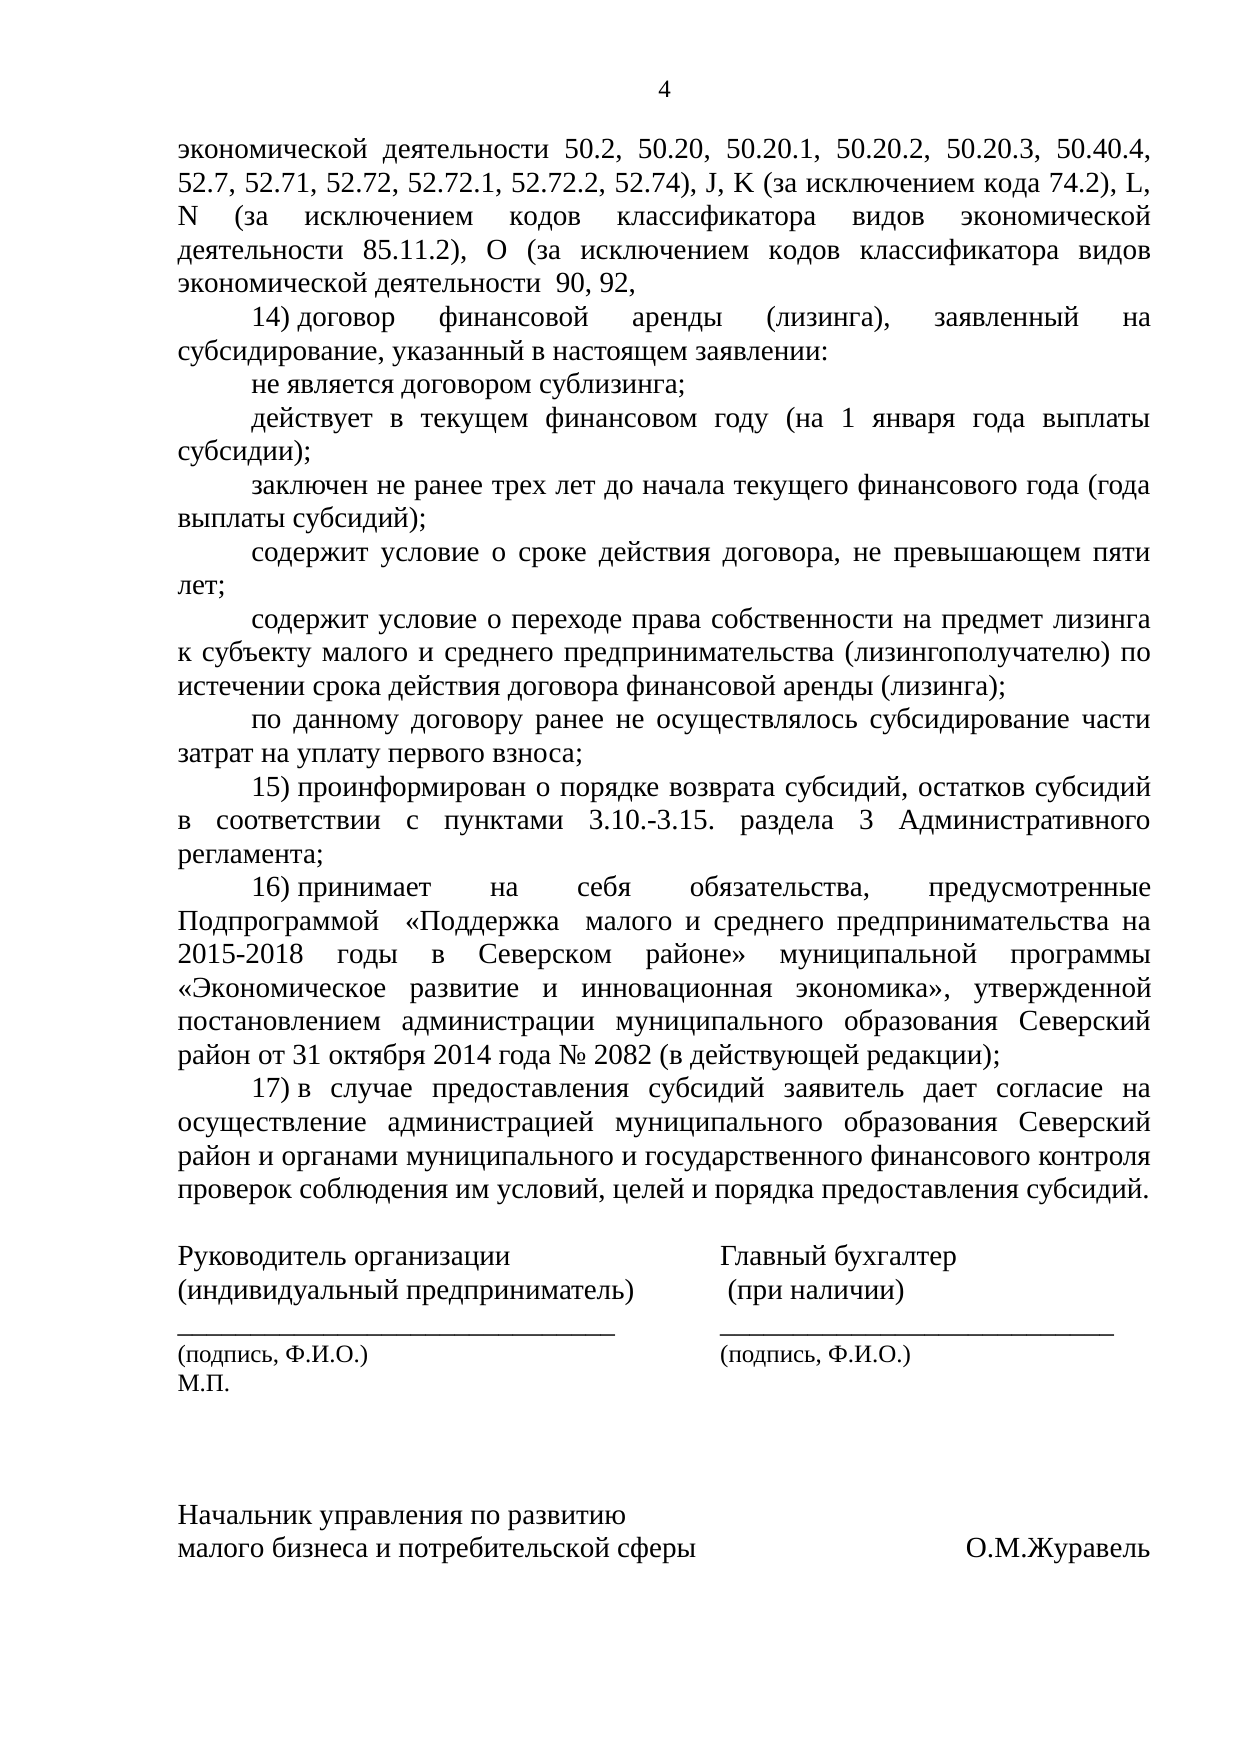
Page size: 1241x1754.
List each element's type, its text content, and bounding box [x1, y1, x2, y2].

text 14) договор финансовой аренды (лизинга), заявленный на субсидирование, указанный в настоящем заявлении: [177, 299, 1152, 366]
text заключен не ранее трех лет до начала текущего финансового года (года выплаты субсидий); [177, 467, 1152, 534]
table_header Главный бухгалтер (при наличии) ___________________________ (подпись, Ф.И.О.) [709, 1238, 1196, 1396]
text 15) проинформирован о порядке возврата субсидий, остатков субсидий в соответствии с пунктами 3.10.-3.15. раздела 3 Административного регламента; [177, 769, 1152, 869]
text экономической деятельности 50.2, 50.20, 50.20.1, 50.20.2, 50.20.3, 50.40.4, 52.7, 52.71, 52.72, 52.72.1, 52.72.2, 52.74), J, K (за исключением кода 74.2), L, N (за исключением кодов классификатора видов экономической деятельности 85.11.2), O (за исключением кодов классификатора видов экономической деятельности 90, 92, [177, 131, 1152, 299]
text содержит условие о сроке действия договора, не превышающем пяти лет; [177, 534, 1152, 601]
text 16) принимает на себя обязательства, предусмотренные Подпрограммой «Поддержка малого и среднего предпринимательства на 2015-2018 годы в Северском районе» муниципальной программы «Экономическое развитие и инновационная экономика», утвержденной постановлением администрации муниципального образования Северский район от 31 октября 2014 года № 2082 (в действующей редакции); [177, 869, 1152, 1071]
text Начальник управления по развитию [177, 1497, 1152, 1531]
text 17) в случае предоставления субсидий заявитель дает согласие на осуществление администрацией муниципального образования Северский район и органами муниципального и государственного финансового контроля проверок соблюдения им условий, целей и порядка предоставления субсидий. [177, 1071, 1152, 1205]
text действует в текущем финансовом году (на 1 января года выплаты субсидии); [177, 400, 1152, 467]
text не является договором сублизинга; [177, 366, 1152, 400]
table_header Руководитель организации (индивидуальный предприниматель) ______________________________ (подпись, Ф.И.О.) М.П. [166, 1238, 709, 1396]
text по данному договору ранее не осуществлялось субсидирование части затрат на уплату первого взноса; [177, 702, 1152, 769]
text малого бизнеса и потребительской сферы О.М.Журавель [177, 1531, 1152, 1564]
text содержит условие о переходе права собственности на предмет лизинга к субъекту малого и среднего предпринимательства (лизингополучателю) по истечении срока действия договора финансовой аренды (лизинга); [177, 601, 1152, 702]
